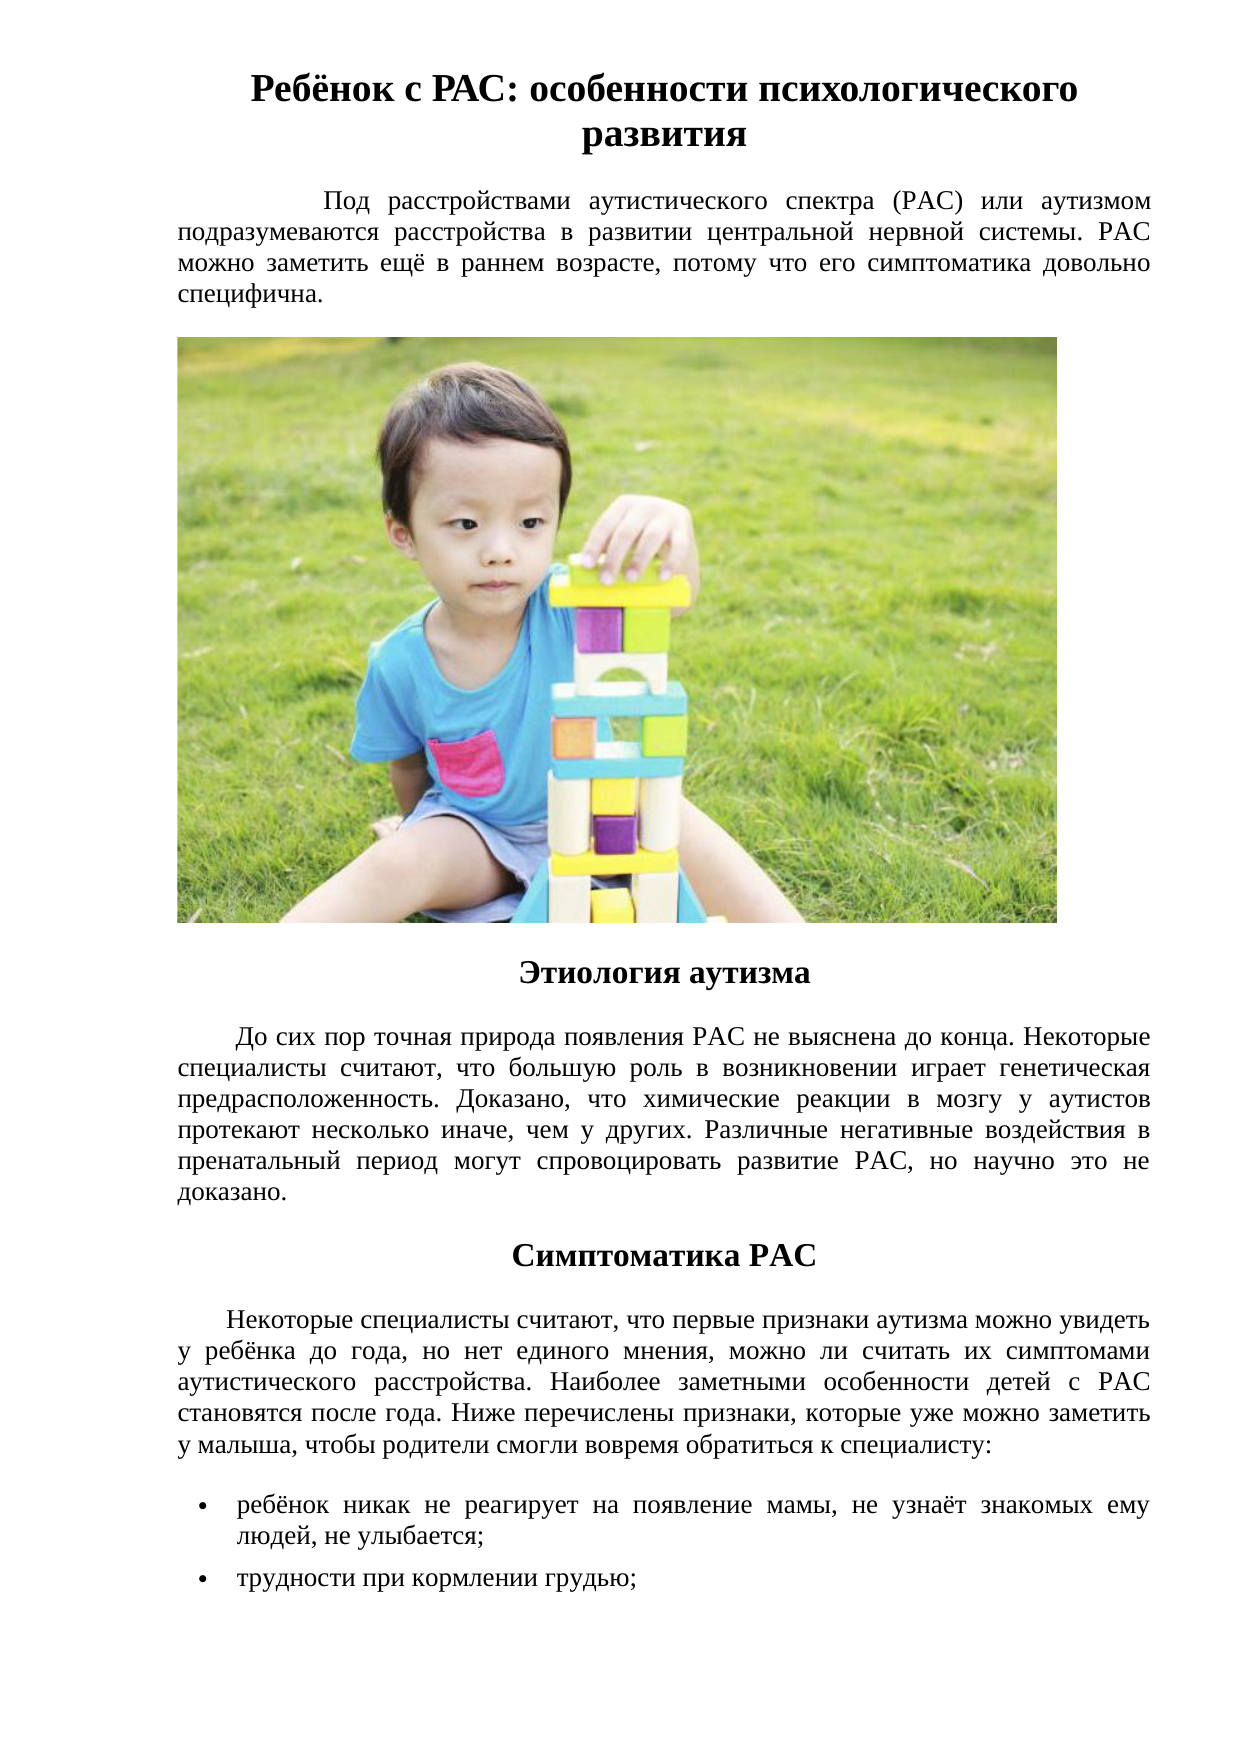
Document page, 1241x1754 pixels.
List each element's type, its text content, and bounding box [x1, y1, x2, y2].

list ребёнок никак не реагирует на появление мамы, не узнаёт знакомых ему людей, не улыбается; [199, 1488, 1152, 1550]
text Ребёнок с РАС: особенности психологического развития [177, 64, 1152, 155]
picture [177, 337, 1057, 923]
text Под расстройствами аутистического спектра (РАС) или аутизмом подразумеваются расстройства в развитии центральной нервной системы. РАС можно заметить ещё в раннем возрасте, потому что его симптоматика довольно специфична. [177, 184, 1152, 309]
text Симптоматика РАС [177, 1236, 1152, 1274]
text Некоторые специалисты считают, что первые признаки аутизма можно увидеть у ребёнка до года, но нет единого мнения, можно ли считать их симптомами аутистического расстройства. Наиболее заметными особенности детей с РАС становятся после года. Ниже перечислены признаки, которые уже можно заметить у малыша, чтобы родители смогли вовремя обратиться к специалисту: [177, 1303, 1152, 1459]
text До сих пор точная природа появления РАС не выяснена до конца. Некоторые специалисты считают, что большую роль в возникновении играет генетическая предрасположенность. Доказано, что химические реакции в мозгу у аутистов протекают несколько иначе, чем у других. Различные негативные воздействия в пренатальный период могут спровоцировать развитие РАС, но научно это не доказано. [177, 1019, 1152, 1206]
text Этиология аутизма [177, 952, 1152, 990]
list трудности при кормлении грудью; [199, 1561, 1152, 1592]
